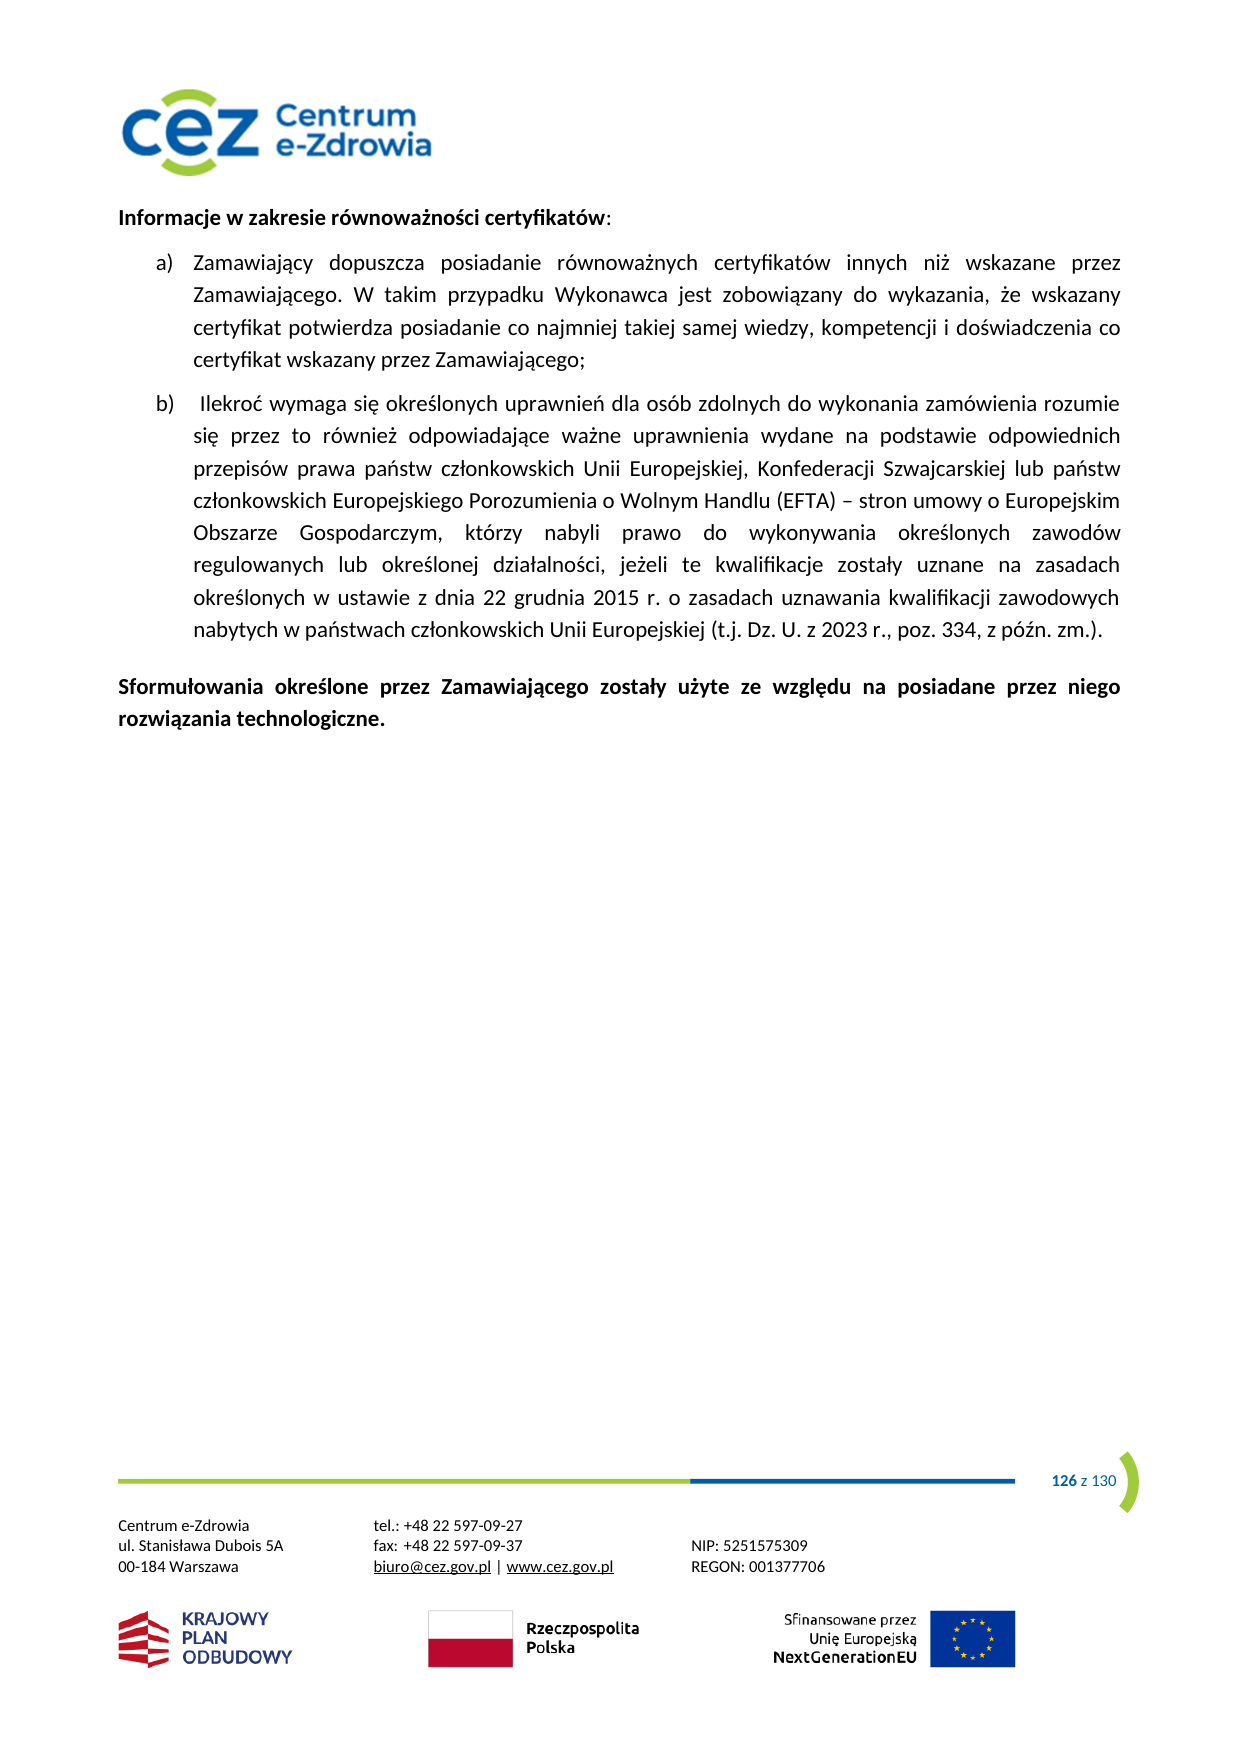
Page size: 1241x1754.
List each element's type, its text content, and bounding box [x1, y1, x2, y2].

picture [1117, 1449, 1141, 1515]
picture [753, 1591, 1034, 1686]
text Sformułowania określone przez Zamawiającego zostały użyte ze względu na posiadane przez niego rozwiązania technologiczne. [118, 672, 1122, 732]
list Zamawiający dopuszcza posiadanie równoważnych certyfikatów innych niż wskazane przez Zamawiającego. W takim przypadku Wykonawca jest zobowiązany do wykazania, że wskazany certyfikat potwierdza posiadanie co najmniej takiej samej wiedzy, kompetencji i doświadczenia co certyfikat wskazany przez Zamawiającego; [156, 248, 1122, 373]
list Ilekroć wymaga się określonych uprawnień dla osób zdolnych do wykonania zamówienia rozumie się przez to również odpowiadające ważne uprawnienia wydane na podstawie odpowiednich przepisów prawa państw członkowskich Unii Europejskiej, Konfederacji Szwajcarskiej lub państw członkowskich Europejskiego Porozumienia o Wolnym Handlu (EFTA) – stron umowy o Europejskim Obszarze Gospodarczym, którzy nabyli prawo do wykonywania określonych zawodów regulowanych lub określonej działalności, jeżeli te kwalifikacje zostały uznane na zasadach określonych w ustawie z dnia 22 grudnia 2015 r. o zasadach uznawania kwalifikacji zawodowych nabytych w państwach członkowskich Unii Europejskiej (t.j. Dz. U. z 2023 r., poz. 334, z późn. zm.). [156, 389, 1122, 643]
picture [99, 1591, 308, 1687]
text Informacje w zakresie równoważności certyfikatów: [118, 203, 1122, 232]
picture [405, 1591, 656, 1686]
picture [118, 88, 435, 176]
